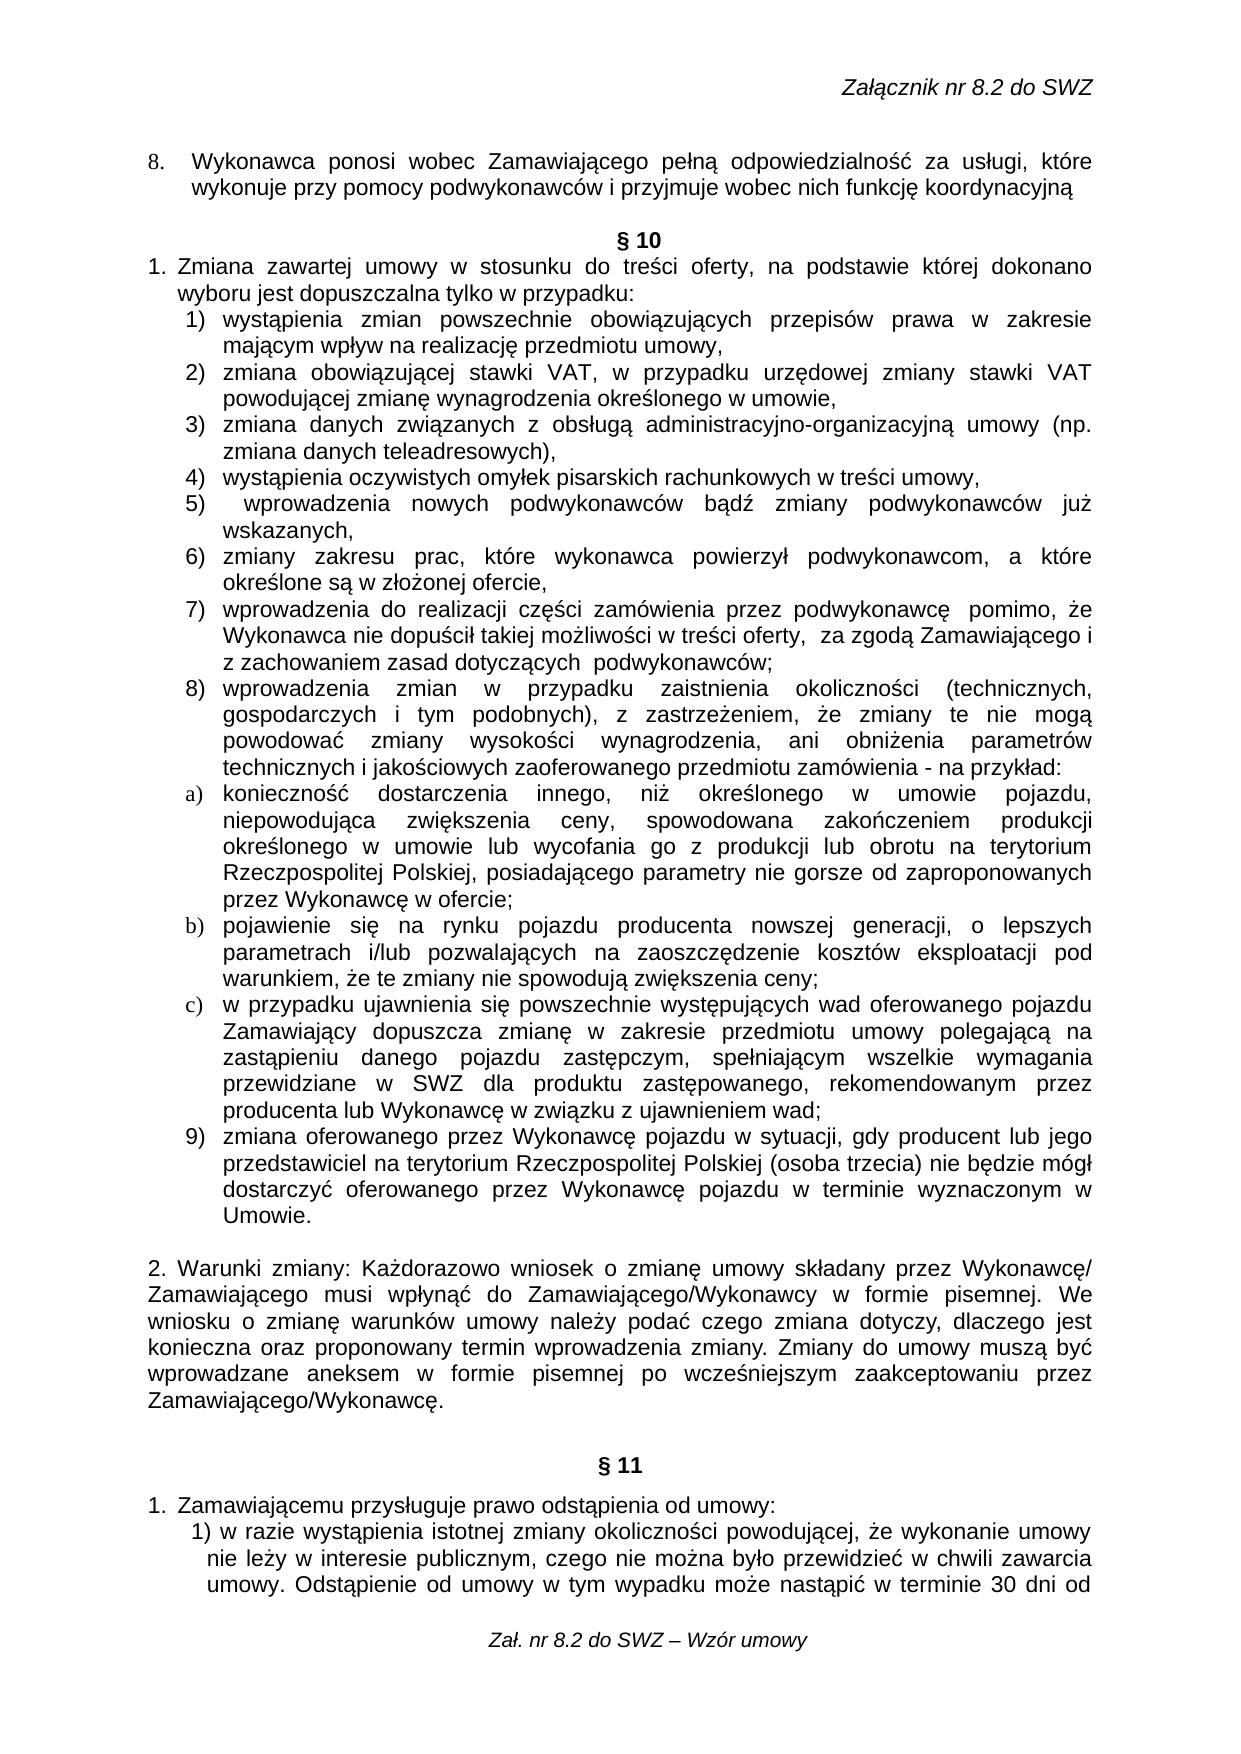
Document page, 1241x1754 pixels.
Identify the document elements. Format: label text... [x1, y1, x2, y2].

list w przypadku ujawnienia się powszechnie występujących wad oferowanego pojazdu Zamawiający dopuszcza zmianę w zakresie przedmiotu umowy polegającą na zastąpieniu danego pojazdu zastępczym, spełniającym wszelkie wymagania przewidziane w SWZ dla produktu zastępowanego, rekomendowanym przez producenta lub Wykonawcę w związku z ujawnieniem wad; [185, 991, 1093, 1123]
list zmiana oferowanego przez Wykonawcę pojazdu w sytuacji, gdy producent lub jego przedstawiciel na terytorium Rzeczpospolitej Polskiej (osoba trzecia) nie będzie mógł dostarczyć oferowanego przez Wykonawcę pojazdu w terminie wyznaczonym w Umowie. [185, 1123, 1093, 1228]
list zmiany zakresu prac, które wykonawca powierzył podwykonawcom, a które określone są w złożonej ofercie, [185, 543, 1093, 596]
list zmiana danych związanych z obsługą administracyjno-organizacyjną umowy (np. zmiana danych teleadresowych), [185, 411, 1093, 464]
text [148, 1518, 1093, 1597]
list Zmiana zawartej umowy w stosunku do treści oferty, na podstawie której dokonano wyboru jest dopuszczalna tylko w przypadku: [148, 253, 1093, 306]
text 2. Warunki zmiany: Każdorazowo wniosek o zmianę umowy składany przez Wykonawcę/ Zamawiającego musi wpłynąć do Zamawiającego/Wykonawcy w formie pisemnej. We wniosku o zmianę warunków umowy należy podać czego zmiana dotyczy, dlaczego jest konieczna oraz proponowany termin wprowadzenia zmiany. Zmiany do umowy muszą być wprowadzane aneksem w formie pisemnej po wcześniejszym zaakceptowaniu przez Zamawiającego/Wykonawcę. [148, 1255, 1093, 1413]
list pojawienie się na rynku pojazdu producenta nowszej generacji, o lepszych parametrach i/lub pozwalających na zaoszczędzenie kosztów eksploatacji pod warunkiem, że te zmiany nie spowodują zwiększenia ceny; [185, 912, 1093, 991]
list wystąpienia zmian powszechnie obowiązujących przepisów prawa w zakresie mającym wpływ na realizację przedmiotu umowy, [185, 306, 1093, 358]
list Zamawiającemu przysługuje prawo odstąpienia od umowy: [148, 1492, 1093, 1518]
text § 10 [185, 227, 1093, 253]
list wprowadzenia nowych podwykonawców bądź zmiany podwykonawców już wskazanych, [185, 490, 1093, 543]
list zmiana obowiązującej stawki VAT, w przypadku urzędowej zmiany stawki VAT powodującej zmianę wynagrodzenia określonego w umowie, [185, 358, 1093, 411]
list konieczność dostarczenia innego, niż określonego w umowie pojazdu, niepowodująca zwiększenia ceny, spowodowana zakończeniem produkcji określonego w umowie lub wycofania go z produkcji lub obrotu na terytorium Rzeczpospolitej Polskiej, posiadającego parametry nie gorsze od zaproponowanych przez Wykonawcę w ofercie; [185, 780, 1093, 912]
list Wykonawca ponosi wobec Zamawiającego pełną odpowiedzialność za usługi, które wykonuje przy pomocy podwykonawców i przyjmuje wobec nich funkcję koordynacyjną [148, 148, 1093, 200]
list wprowadzenia do realizacji części zamówienia przez podwykonawcę pomimo, że Wykonawca nie dopuścił takiej możliwości w treści oferty, za zgodą Zamawiającego i z zachowaniem zasad dotyczących podwykonawców; [185, 596, 1093, 675]
list wystąpienia oczywistych omyłek pisarskich rachunkowych w treści umowy, [185, 464, 1093, 490]
text § 11 [148, 1452, 1093, 1479]
list wprowadzenia zmian w przypadku zaistnienia okoliczności (technicznych, gospodarczych i tym podobnych), z zastrzeżeniem, że zmiany te nie mogą powodować zmiany wysokości wynagrodzenia, ani obniżenia parametrów technicznych i jakościowych zaoferowanego przedmiotu zamówienia - na przykład: [185, 675, 1093, 780]
